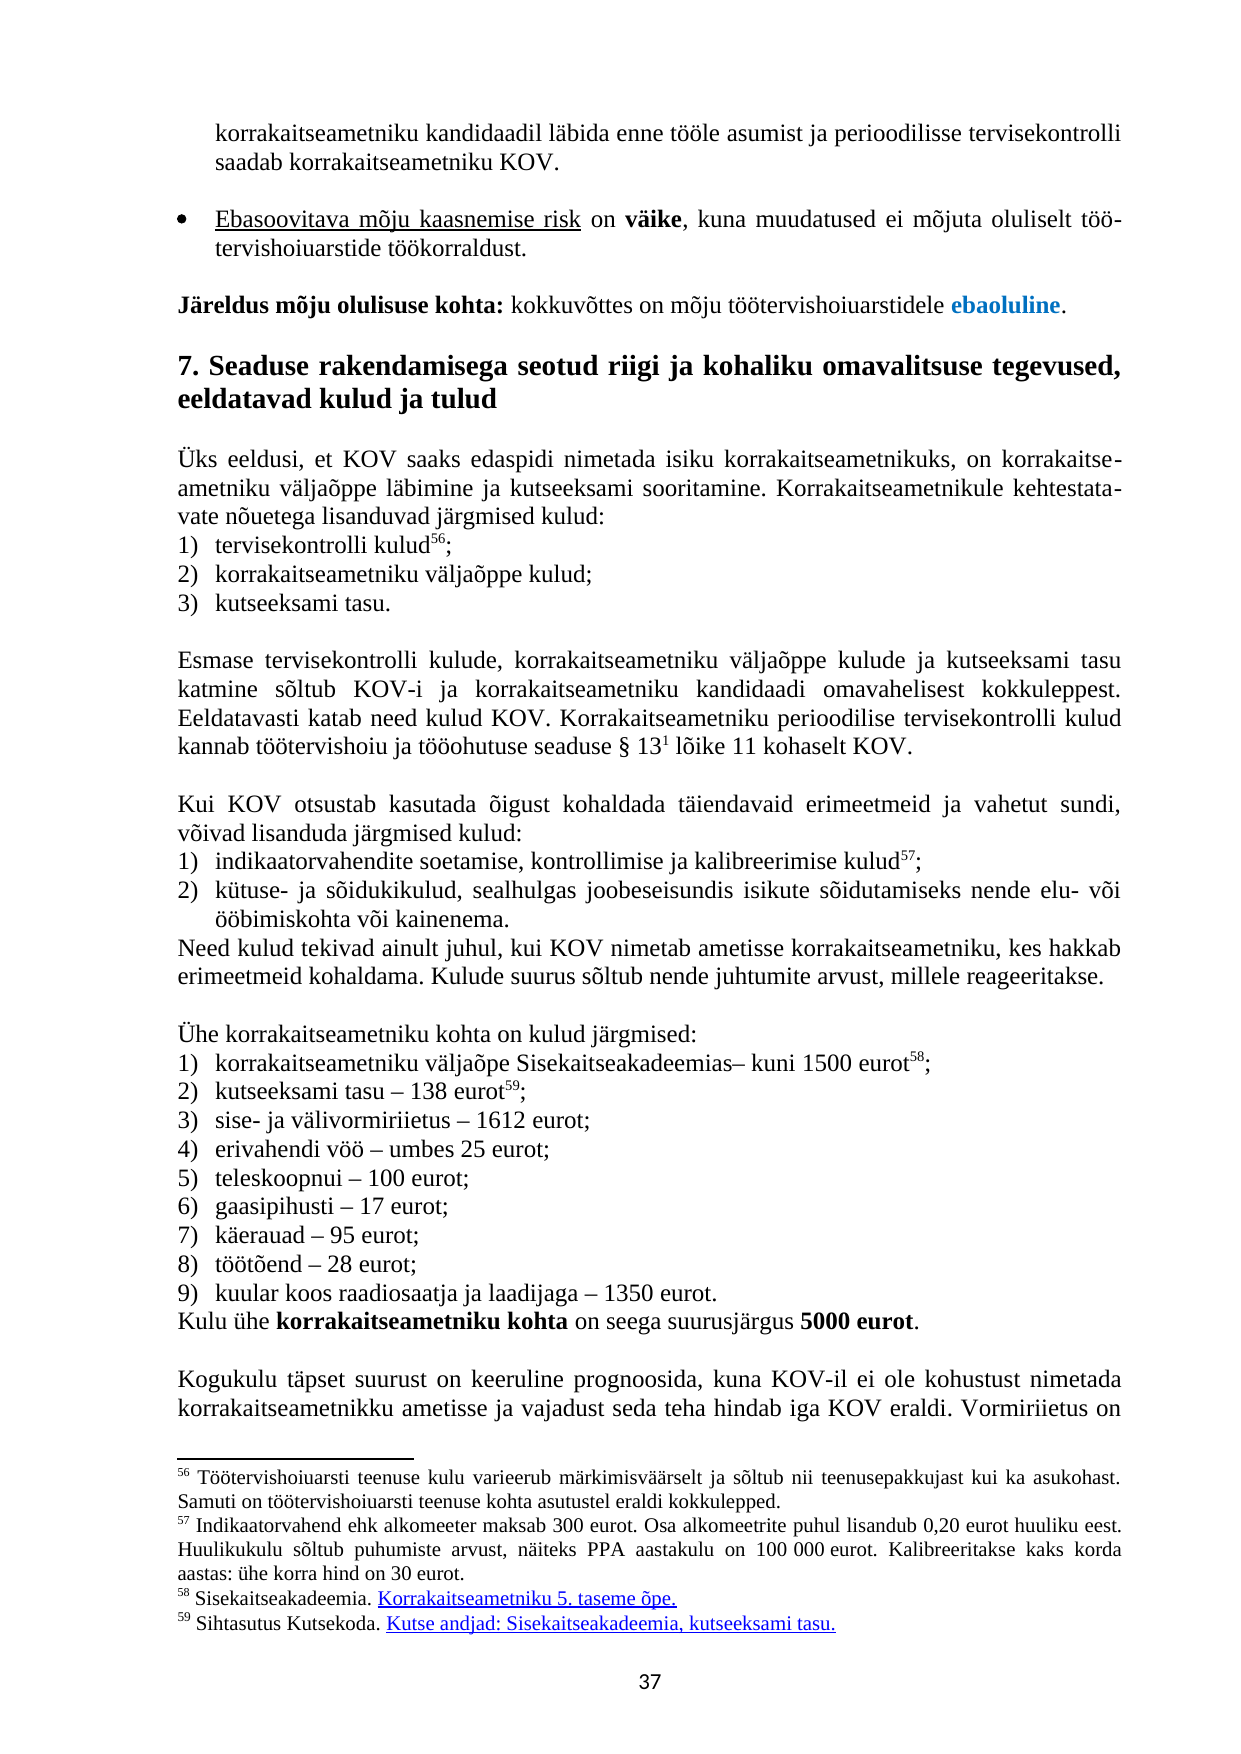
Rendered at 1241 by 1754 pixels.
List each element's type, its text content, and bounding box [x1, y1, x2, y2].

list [177, 118, 1122, 176]
text Kulu ühe korrakaitseametniku kohta on seega suurusjärgus 5000 eurot. [177, 1306, 1122, 1335]
list kutseeksami tasu. [177, 588, 1122, 616]
list tervisekontrolli kulud; [177, 530, 1122, 559]
list teleskoopnui – 100 eurot; [177, 1163, 1122, 1191]
list kütuse- ja sõidukikulud, sealhulgas joobeseisundis isikute sõidutamiseks nende elu- või ööbimiskohta või kainenema. [177, 875, 1122, 933]
list käerauad – 95 eurot; [177, 1220, 1122, 1249]
text Järeldus mõju olulisuse kohta: kokkuvõttes on mõju töötervishoiuarstidele ebaoluline. [177, 291, 1122, 319]
text Üks eeldusi, et KOV saaks edaspidi nimetada isiku korrakaitseametnikuks, on korrakaitseametniku väljaõppe läbimine ja kutseeksami sooritamine. Korrakaitseametnikule kehtestatavate nõuetega lisanduvad järgmised kulud: [177, 444, 1122, 530]
list erivahendi vöö – umbes 25 eurot; [177, 1134, 1122, 1163]
list Ebasoovitava mõju kaasnemise risk on väike, kuna muudatused ei mõjuta oluliselt töötervishoiuarstide töökorraldust. [177, 204, 1122, 262]
text Need kulud tekivad ainult juhul, kui KOV nimetab ametisse korrakaitseametniku, kes hakkab erimeetmeid kohaldama. Kulude suurus sõltub nende juhtumite arvust, millele reageeritakse. [177, 933, 1122, 990]
text Esmase tervisekontrolli kulude, korrakaitseametniku väljaõppe kulude ja kutseeksami tasu katmine sõltub KOV-i ja korrakaitseametniku kandidaadi omavahelisest kokkuleppest. Eeldatavasti katab need kulud KOV. Korrakaitseametniku perioodilise tervisekontrolli kulud kannab töötervishoiu ja tööohutuse seaduse § 131 lõike 11 kohaselt KOV. [177, 645, 1122, 760]
text Ühe korrakaitseametniku kohta on kulud järgmised: [177, 1019, 1122, 1048]
list sise- ja välivormiriietus – 1612 eurot; [177, 1105, 1122, 1134]
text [177, 1364, 1122, 1421]
list gaasipihusti – 17 eurot; [177, 1191, 1122, 1220]
text Kui KOV otsustab kasutada õigust kohaldada täiendavaid erimeetmeid ja vahetut sundi, võivad lisanduda järgmised kulud: [177, 789, 1122, 846]
list korrakaitseametniku väljaõpe Sisekaitseakadeemias– kuni 1500 eurot; [177, 1048, 1122, 1076]
list korrakaitseametniku väljaõppe kulud; [177, 559, 1122, 588]
subtitle 7. Seaduse rakendamisega seotud riigi ja kohaliku omavalitsuse tegevused, eeldatavad kulud ja tulud [177, 348, 1122, 415]
list indikaatorvahendite soetamise, kontrollimise ja kalibreerimise kulud; [177, 846, 1122, 875]
list kuular koos raadiosaatja ja laadijaga – 1350 eurot. [177, 1278, 1122, 1306]
list kutseeksami tasu – 138 eurot; [177, 1076, 1122, 1105]
list töötõend – 28 eurot; [177, 1249, 1122, 1278]
